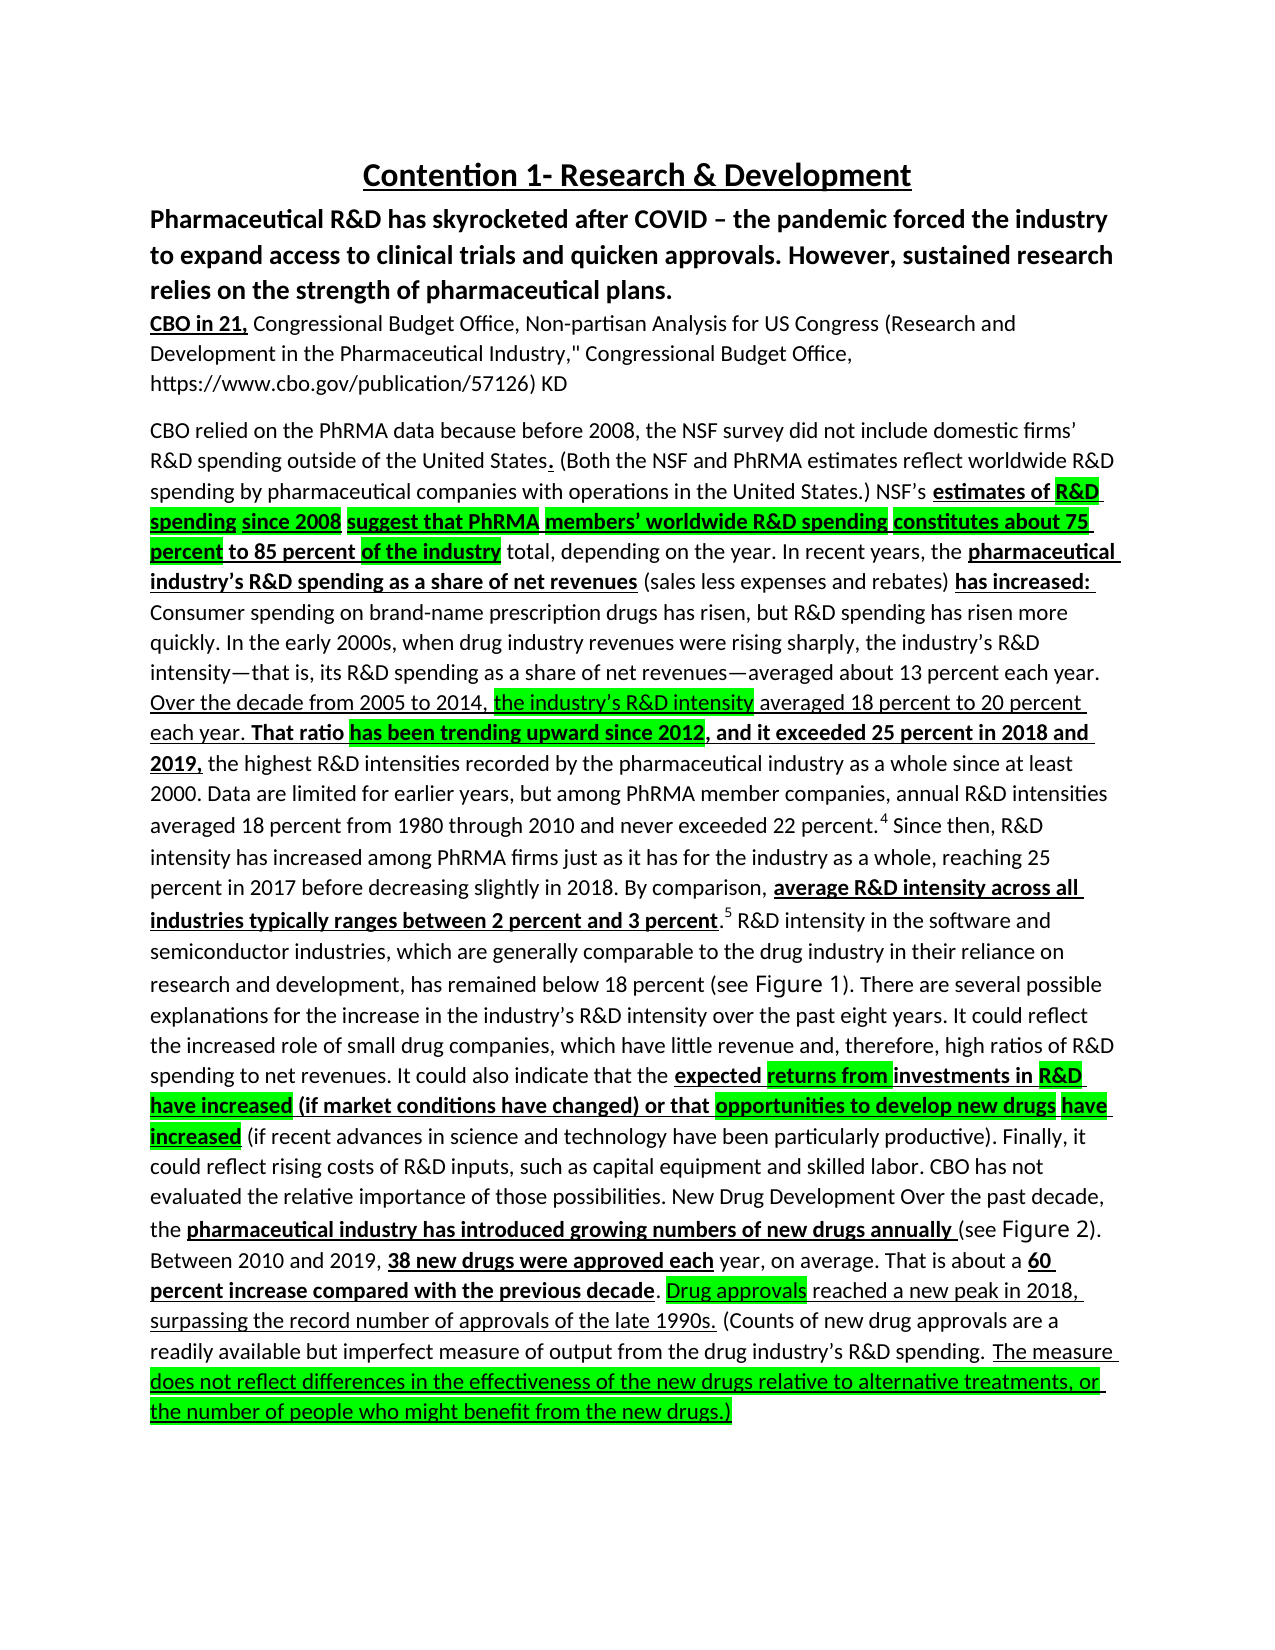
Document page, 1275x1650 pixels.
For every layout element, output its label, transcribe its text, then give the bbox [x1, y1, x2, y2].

text CBO in 21, Congressional Budget Office, Non-partisan Analysis for US Congress (Research and Development in the Pharmaceutical Industry," Congressional Budget Office, https://www.cbo.gov/publication/57126) KD [150, 309, 1125, 398]
text CBO relied on the PhRMA data because before 2008, the NSF survey did not include domestic firms’ R&D spending outside of the United States. (Both the NSF and PhRMA estimates reflect worldwide R&D spending by pharmaceutical companies with operations in the United States.) NSF’s estimates of R&D spending since 2008 suggest that PhRMA members’ worldwide R&D spending constitutes about 75 percent to 85 percent of the industry total, depending on the year. In recent years, the pharmaceutical industry’s R&D spending as a share of net revenues (sales less expenses and rebates) has increased: Consumer spending on brand-name prescription drugs has risen, but R&D spending has risen more quickly. In the early 2000s, when drug industry revenues were rising sharply, the industry’s R&D intensity—that is, its R&D spending as a share of net revenues—averaged about 13 percent each year. Over the decade from 2005 to 2014, the industry’s R&D intensity averaged 18 percent to 20 percent each year. That ratio has been trending upward since 2012, and it exceeded 25 percent in 2018 and 2019, the highest R&D intensities recorded by the pharmaceutical industry as a whole since at least 2000. Data are limited for earlier years, but among PhRMA member companies, annual R&D intensities averaged 18 percent from 1980 through 2010 and never exceeded 22 percent.4 Since then, R&D intensity has increased among PhRMA firms just as it has for the industry as a whole, reaching 25 percent in 2017 before decreasing slightly in 2018. By comparison, average R&D intensity across all industries typically ranges between 2 percent and 3 percent.5 R&D intensity in the software and semiconductor industries, which are generally comparable to the drug industry in their reliance on research and development, has remained below 18 percent (see Figure 1). There are several possible explanations for the increase in the industry’s R&D intensity over the past eight years. It could reflect the increased role of small drug companies, which have little revenue and, therefore, high ratios of R&D spending to net revenues. It could also indicate that the expected returns from investments in R&D have increased (if market conditions have changed) or that opportunities to develop new drugs have increased (if recent advances in science and technology have been particularly productive). Finally, it could reflect rising costs of R&D inputs, such as capital equipment and skilled labor. CBO has not evaluated the relative importance of those possibilities. New Drug Development Over the past decade, the pharmaceutical industry has introduced growing numbers of new drugs annually (see Figure 2). Between 2010 and 2019, 38 new drugs were approved each year, on average. That is about a 60 percent increase compared with the previous decade. Drug approvals reached a new peak in 2018, surpassing the record number of approvals of the late 1990s. (Counts of new drug approvals are a readily available but imperfect measure of output from the drug industry’s R&D spending. The measure does not reflect differences in the effectiveness of the new drugs relative to alternative treatments, or the number of people who might benefit from the new drugs.) [150, 416, 1125, 1425]
subtitle Pharmaceutical R&D has skyrocketed after COVID – the pandemic forced the industry to expand access to clinical trials and quicken approvals. However, sustained research relies on the strength of pharmaceutical plans. [150, 202, 1125, 307]
subtitle Contention 1- Research & Development [150, 154, 1125, 195]
